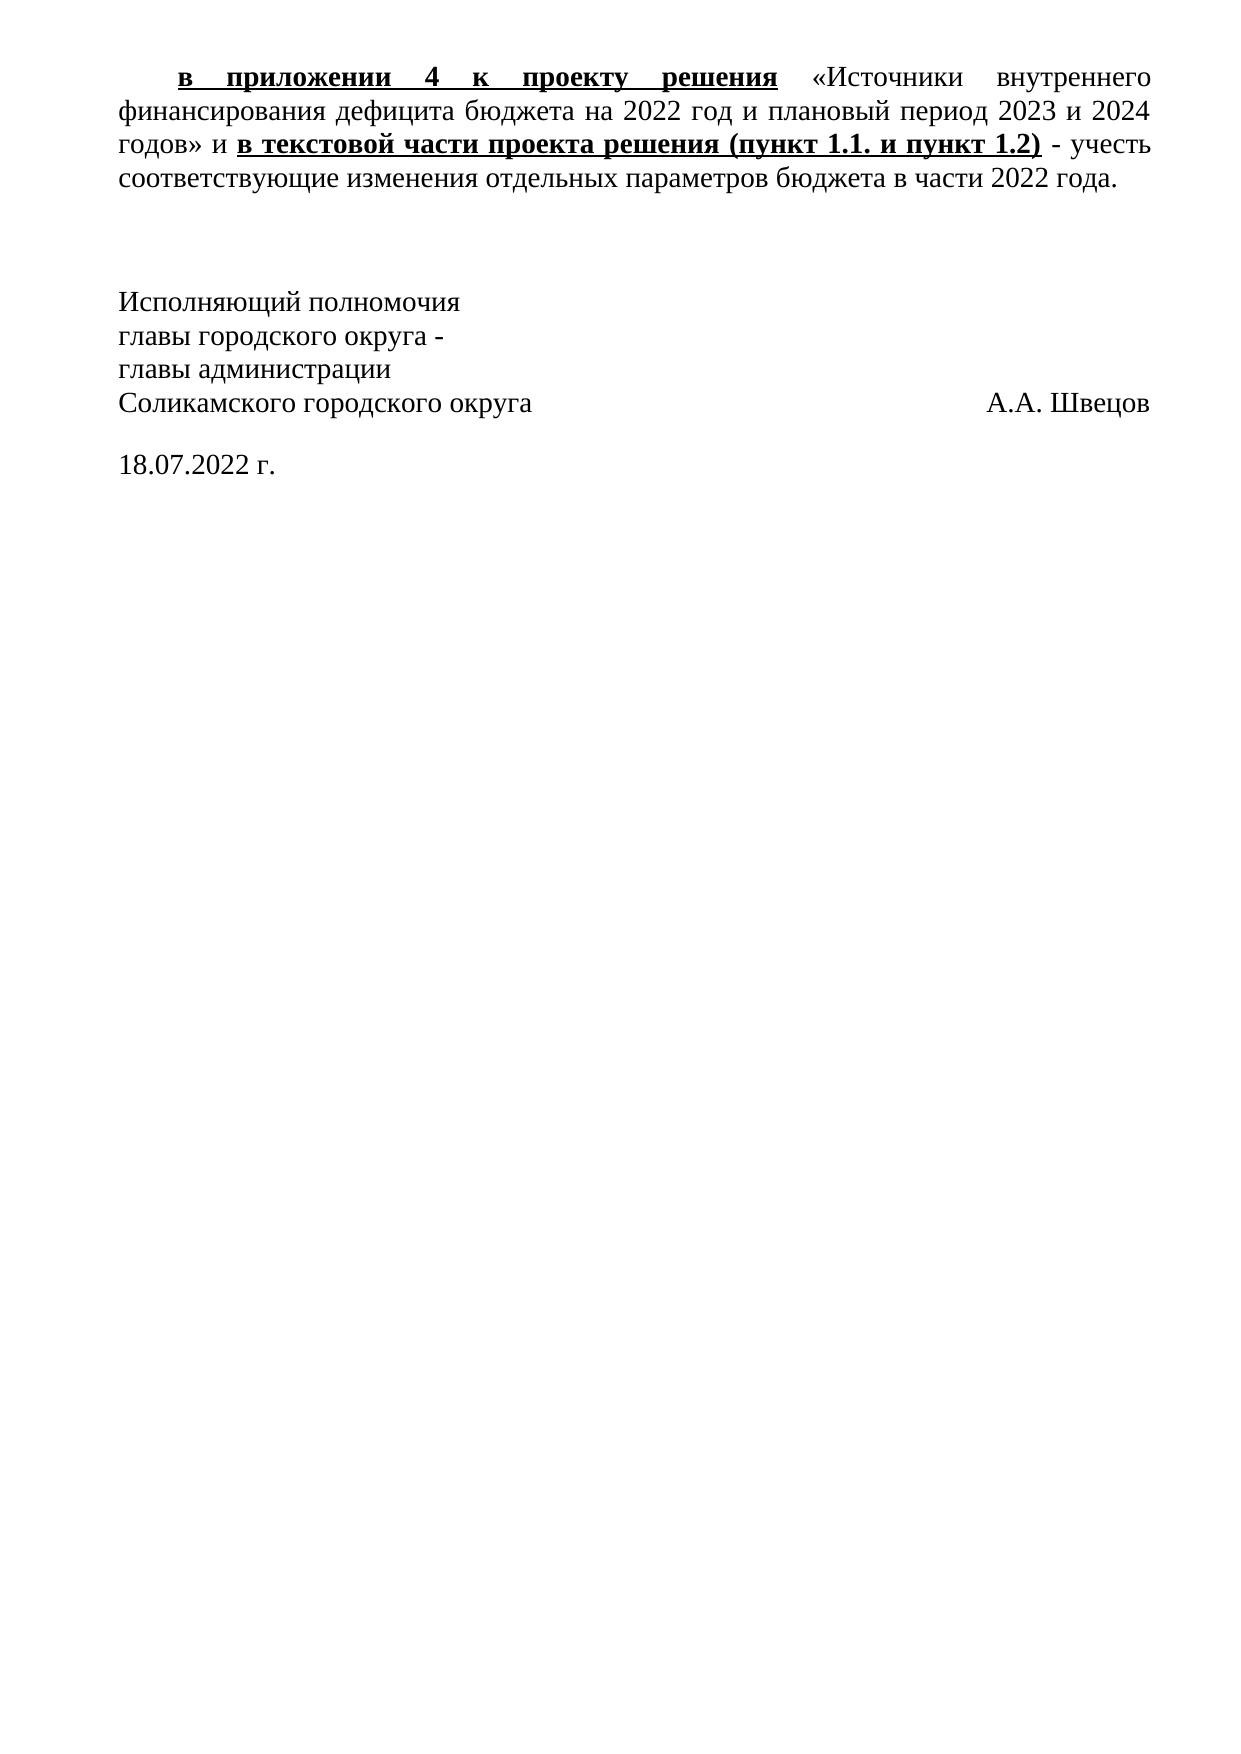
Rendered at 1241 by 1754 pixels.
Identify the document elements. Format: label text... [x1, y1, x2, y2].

text в приложении 4 к проекту решения «Источники внутреннего финансирования дефицита бюджета на 2022 год и плановый период 2023 и 2024 годов» и в текстовой части проекта решения (пункт 1.1. и пункт 1.2) - учесть соответствующие изменения отдельных параметров бюджета в части 2022 года. [118, 59, 1152, 193]
text Соликамского городского округа А.А. Швецов [118, 385, 1152, 419]
text 18.07.2022 г. [118, 447, 1152, 481]
text Исполняющий полномочия [118, 284, 1152, 318]
text главы городского округа - [118, 318, 1152, 352]
text главы администрации [118, 352, 1152, 385]
